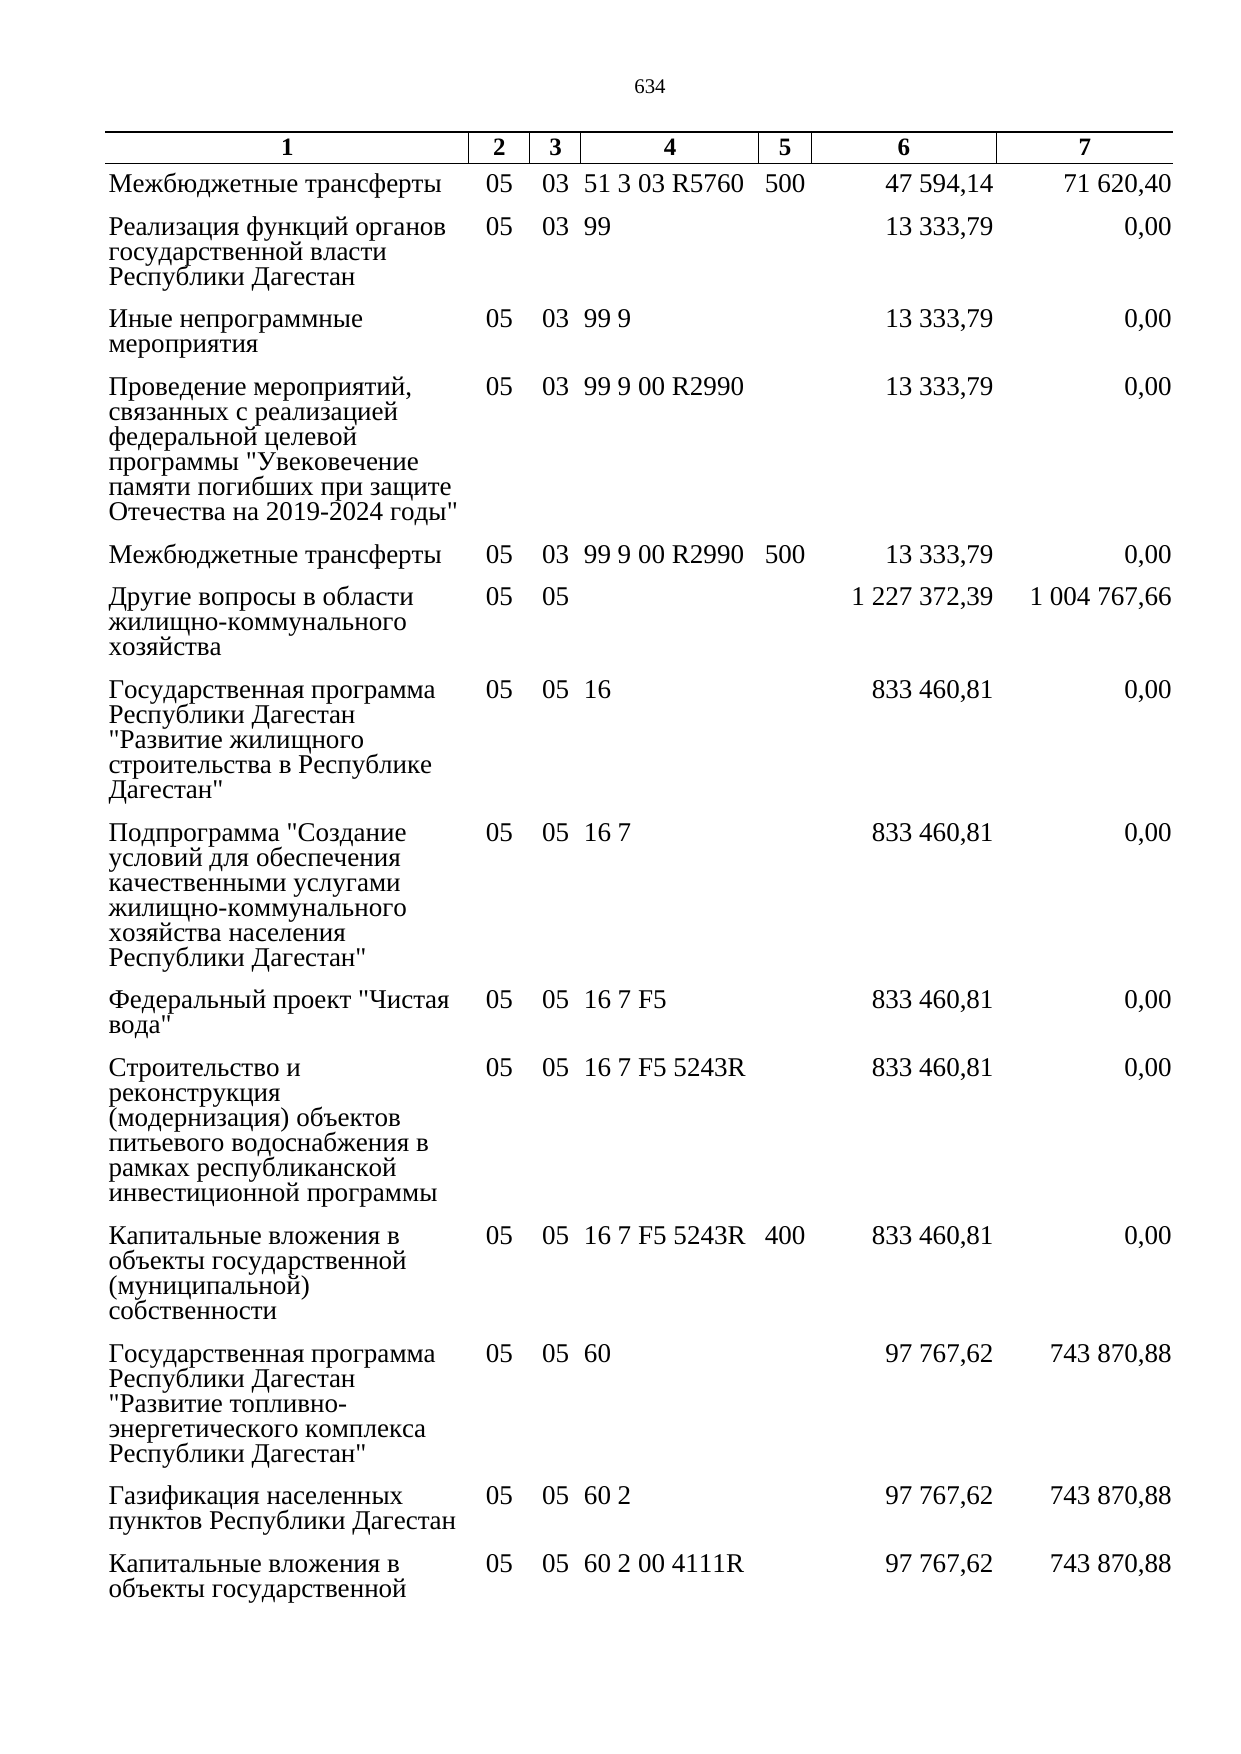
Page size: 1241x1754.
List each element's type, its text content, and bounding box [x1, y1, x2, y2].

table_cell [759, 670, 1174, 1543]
table_header 3 [530, 133, 580, 163]
table_header 2 [469, 133, 529, 163]
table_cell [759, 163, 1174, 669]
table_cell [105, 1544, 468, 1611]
table_header 5 [759, 133, 811, 163]
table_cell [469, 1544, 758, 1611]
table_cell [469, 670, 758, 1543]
table_header 4 [581, 133, 758, 163]
table_header 7 [997, 133, 1173, 163]
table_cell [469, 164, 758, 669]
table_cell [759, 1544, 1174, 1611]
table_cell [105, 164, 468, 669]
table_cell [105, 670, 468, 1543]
table_header 1 [105, 133, 468, 163]
table_header 6 [812, 133, 996, 163]
